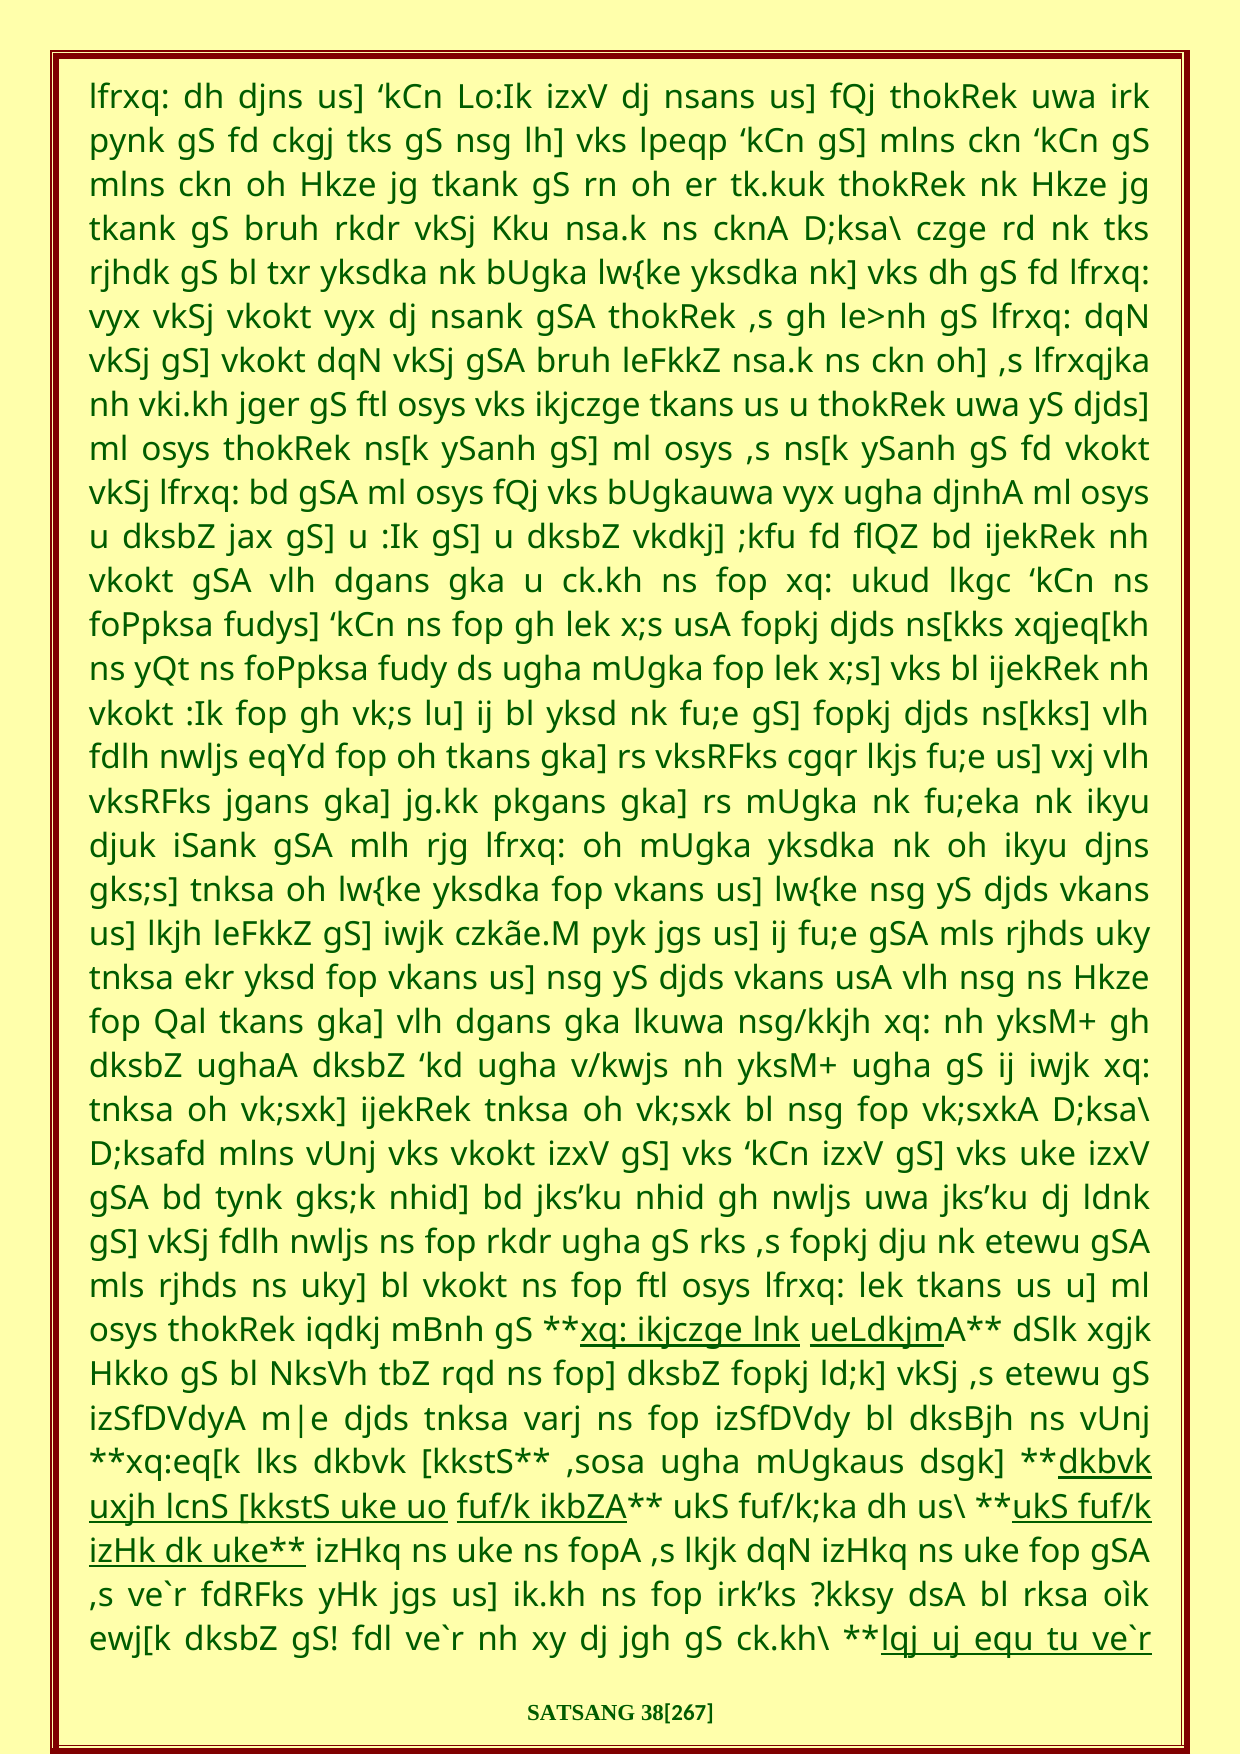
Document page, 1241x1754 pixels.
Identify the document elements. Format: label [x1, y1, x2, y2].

text [89, 74, 1152, 1660]
